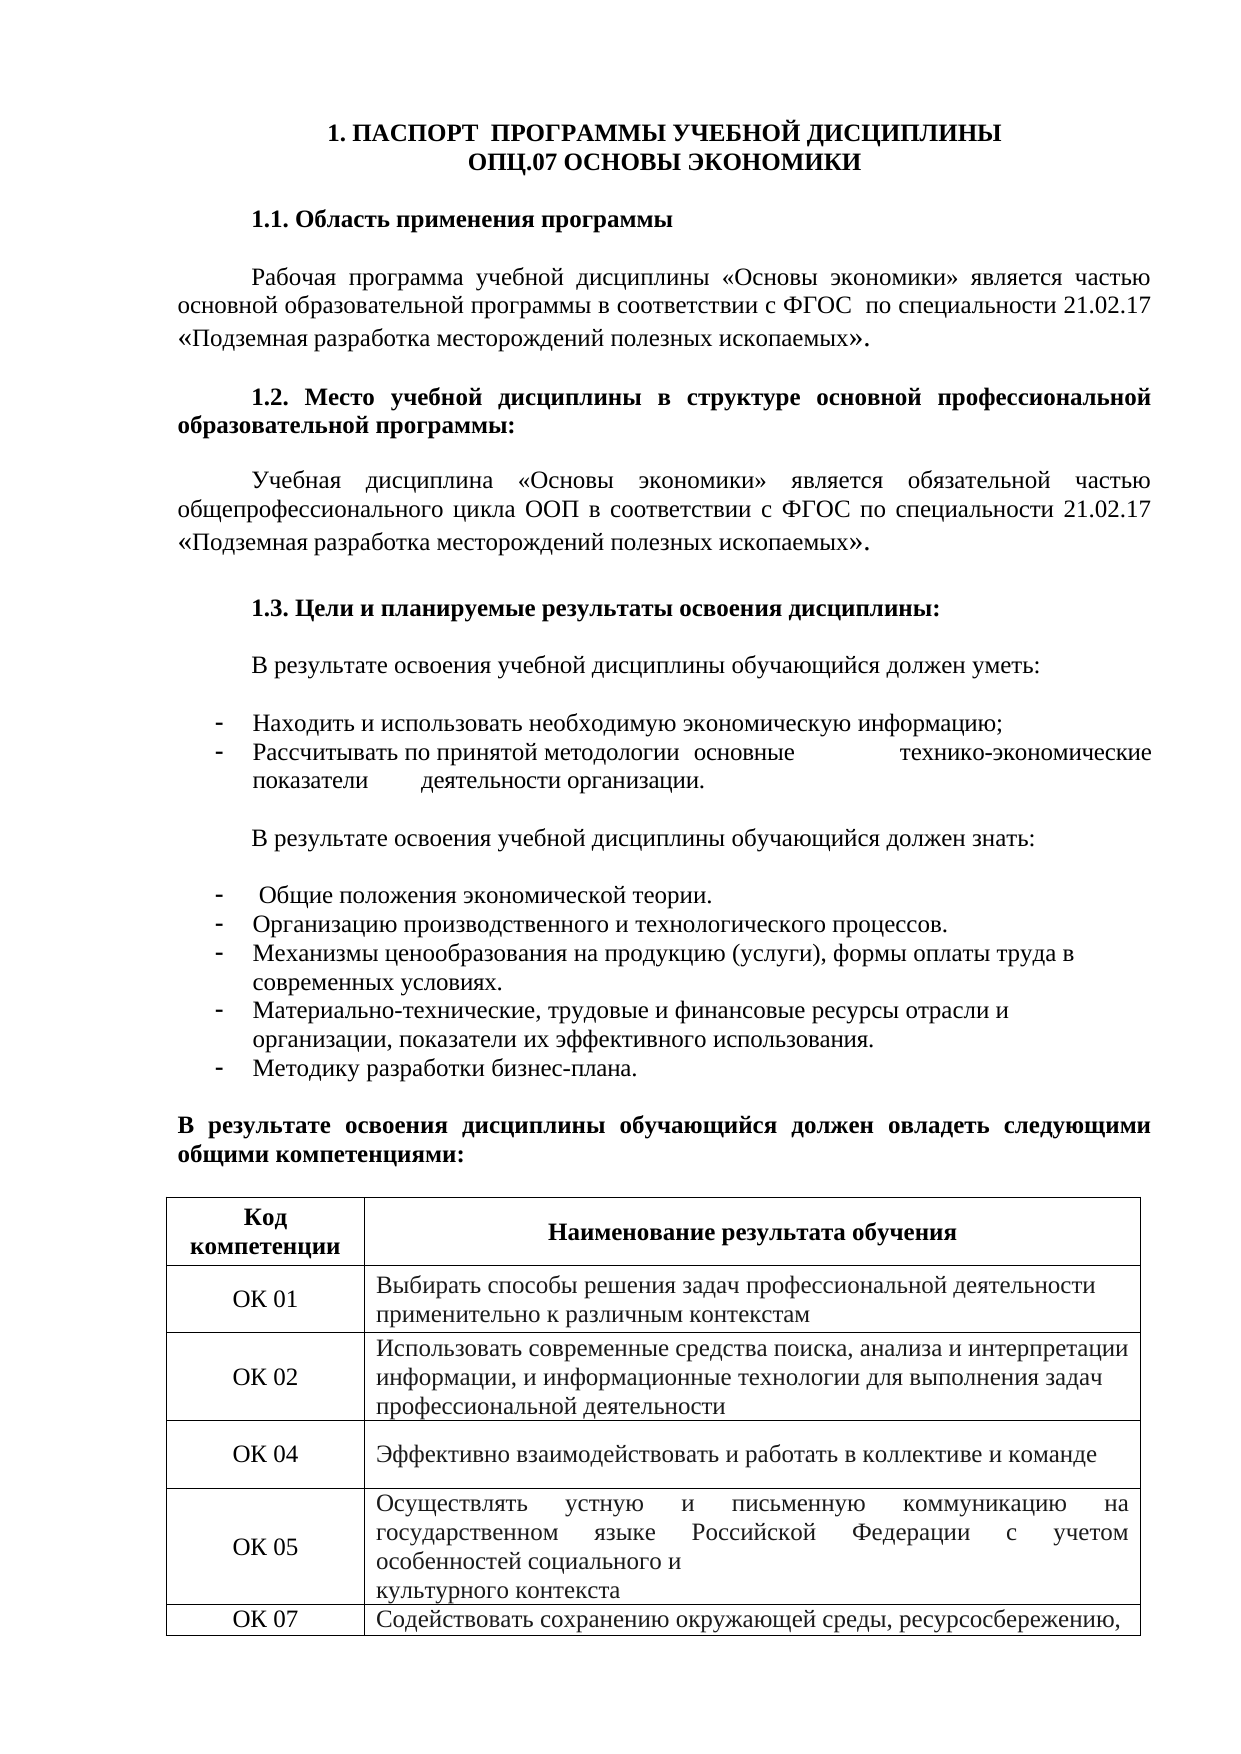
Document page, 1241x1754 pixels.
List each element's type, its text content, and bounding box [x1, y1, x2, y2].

list Методику разработки бизнес-плана. [215, 1053, 1152, 1082]
table_cell ОК 04 [167, 1421, 364, 1487]
list Рассчитывать по принятой методологии основные технико-экономические показатели деятельности организации. [215, 737, 1152, 794]
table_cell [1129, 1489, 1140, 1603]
table_header Код компетенции [167, 1198, 364, 1264]
list В результате освоения учебной дисциплины обучающийся должен уметь: [177, 650, 1152, 679]
table_cell ОК 05 [167, 1489, 364, 1603]
list В результате освоения учебной дисциплины обучающийся должен знать: [177, 823, 1152, 852]
list Механизмы ценообразования на продукцию (услуги), формы оплаты труда в современных условиях. [215, 938, 1152, 995]
table_cell ОК 02 [167, 1333, 364, 1419]
list Рабочая программа учебной дисциплины «Основы экономики» является частью основной образовательной программы в соответствии с ФГОС по специальности 21.02.17 «Подземная разработка месторождений полезных ископаемых». [177, 262, 1152, 353]
text ОПЦ.07 Основы ЭКОНОМИКи [177, 147, 1152, 176]
list Общие положения экономической теории. [215, 880, 1152, 909]
table_cell Выбирать способы решения задач профессиональной деятельности применительно к различным контекстам [365, 1266, 1140, 1332]
list Учебная дисциплина «Основы экономики» является обязательной частью общепрофессионального цикла ООП в соответствии с ФГОС по специальности 21.02.17 «Подземная разработка месторождений полезных ископаемых». [177, 466, 1152, 557]
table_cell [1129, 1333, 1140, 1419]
list Материально-технические, трудовые и финансовые ресурсы отрасли и организации, показатели их эффективного использования. [215, 995, 1152, 1053]
list Организацию производственного и технологического процессов. [215, 909, 1152, 938]
text В результате освоения дисциплины обучающийся должен овладеть следующими общими компетенциями: [177, 1110, 1152, 1168]
list 1.2. Место учебной дисциплины в структуре основной профессиональной образовательной программы: [177, 382, 1152, 439]
list 1.1. Область применения программы [177, 204, 1152, 233]
table_cell Эффективно взаимодействовать и работать в коллективе и команде [365, 1421, 1140, 1487]
text 1.3. Цели и планируемые результаты освоения дисциплины: [177, 593, 1152, 622]
text 1. паспорт ПРОГРАММЫ УЧЕБНОЙ ДИСЦИПЛИНЫ [177, 118, 1152, 147]
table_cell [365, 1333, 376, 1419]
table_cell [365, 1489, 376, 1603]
list Находить и использовать необходимую экономическую информацию; [215, 708, 1152, 737]
table_cell ОК 07 [167, 1605, 364, 1635]
table_cell ОК 01 [167, 1266, 364, 1332]
table_header Наименование результата обучения [365, 1198, 1140, 1264]
